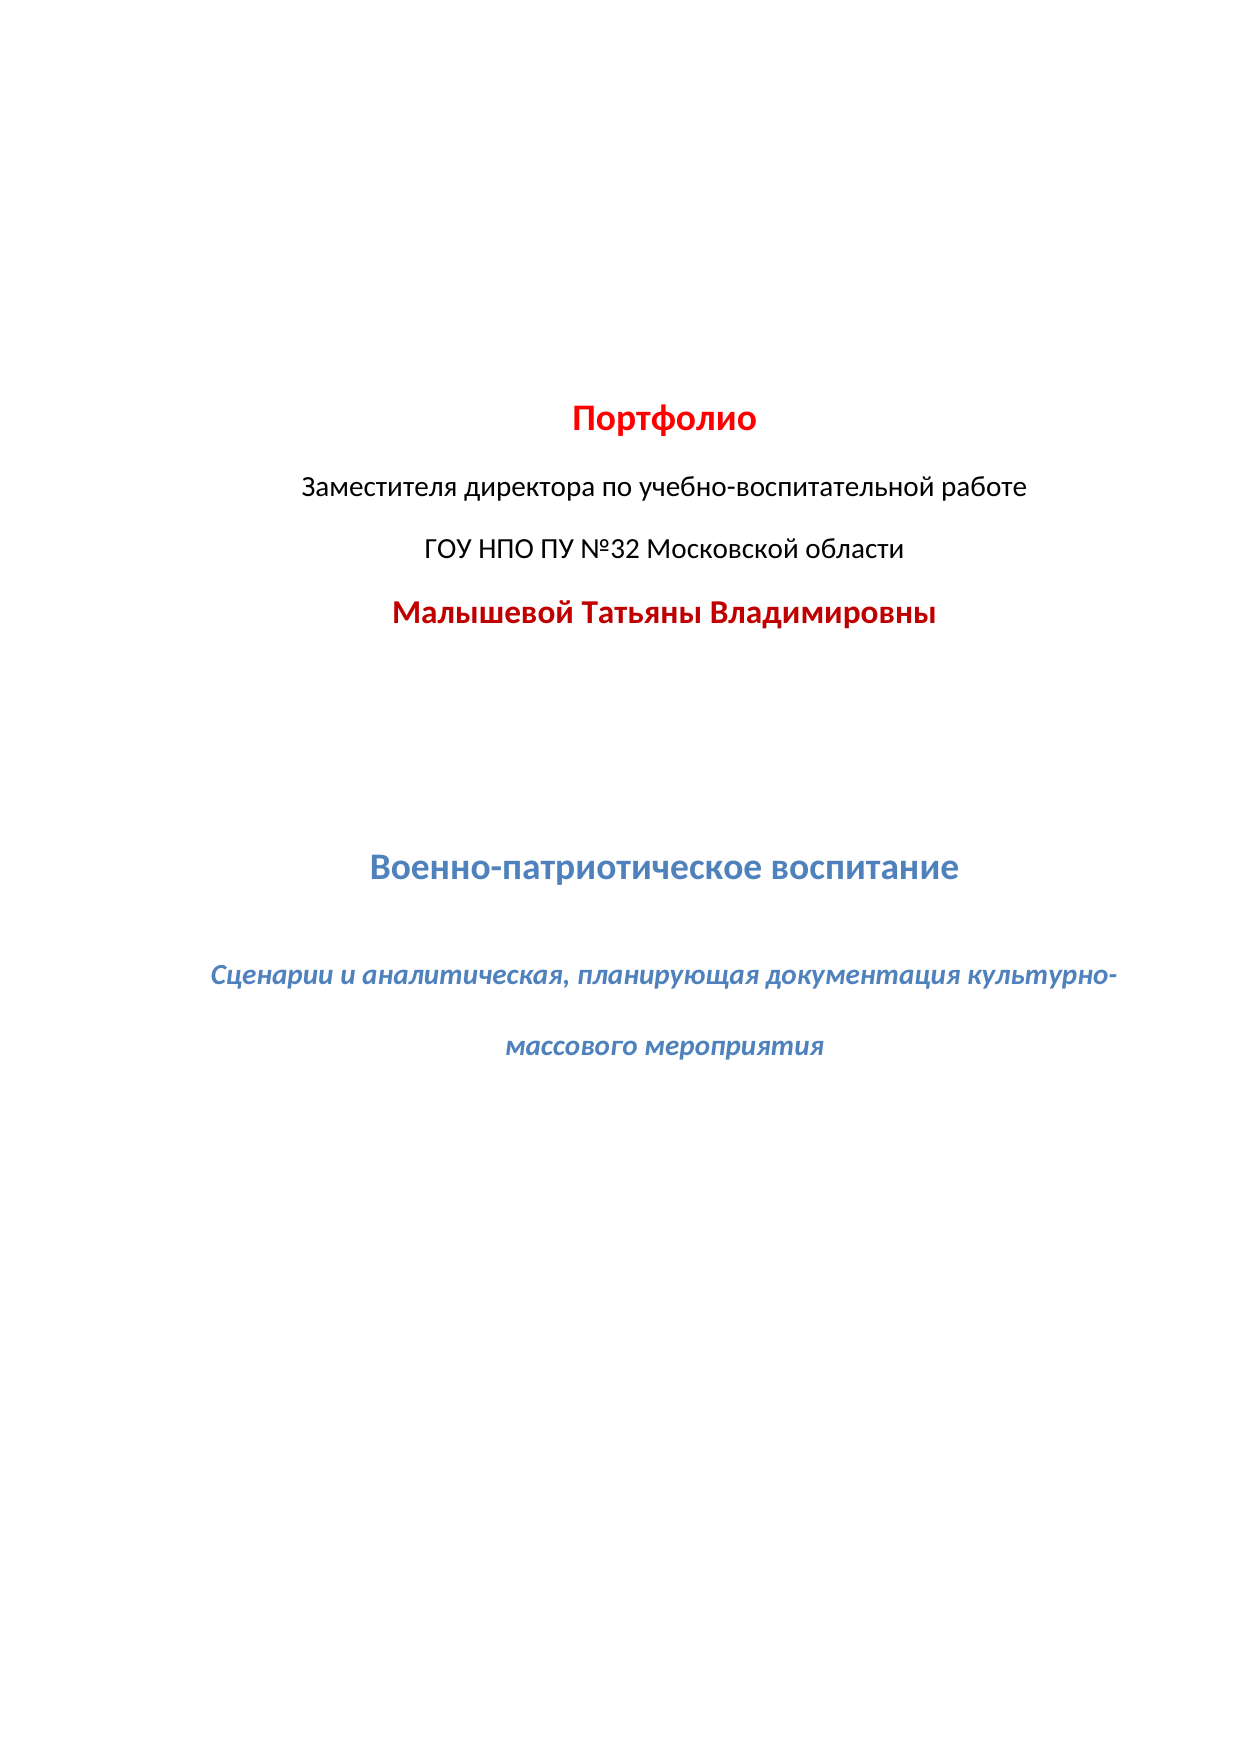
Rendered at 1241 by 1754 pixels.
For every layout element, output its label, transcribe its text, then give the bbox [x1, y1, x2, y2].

text Сценарии и аналитическая, планирующая документация культурно-массового мероприятия [177, 956, 1152, 1063]
text Малышевой Татьяны Владимировны [177, 591, 1152, 632]
text Портфолио [177, 394, 1152, 440]
text Заместителя директора по учебно-воспитательной работе [177, 468, 1152, 503]
text ГОУ НПО ПУ №32 Московской области [177, 530, 1152, 565]
text Военно-патриотическое воспитание [177, 843, 1152, 889]
